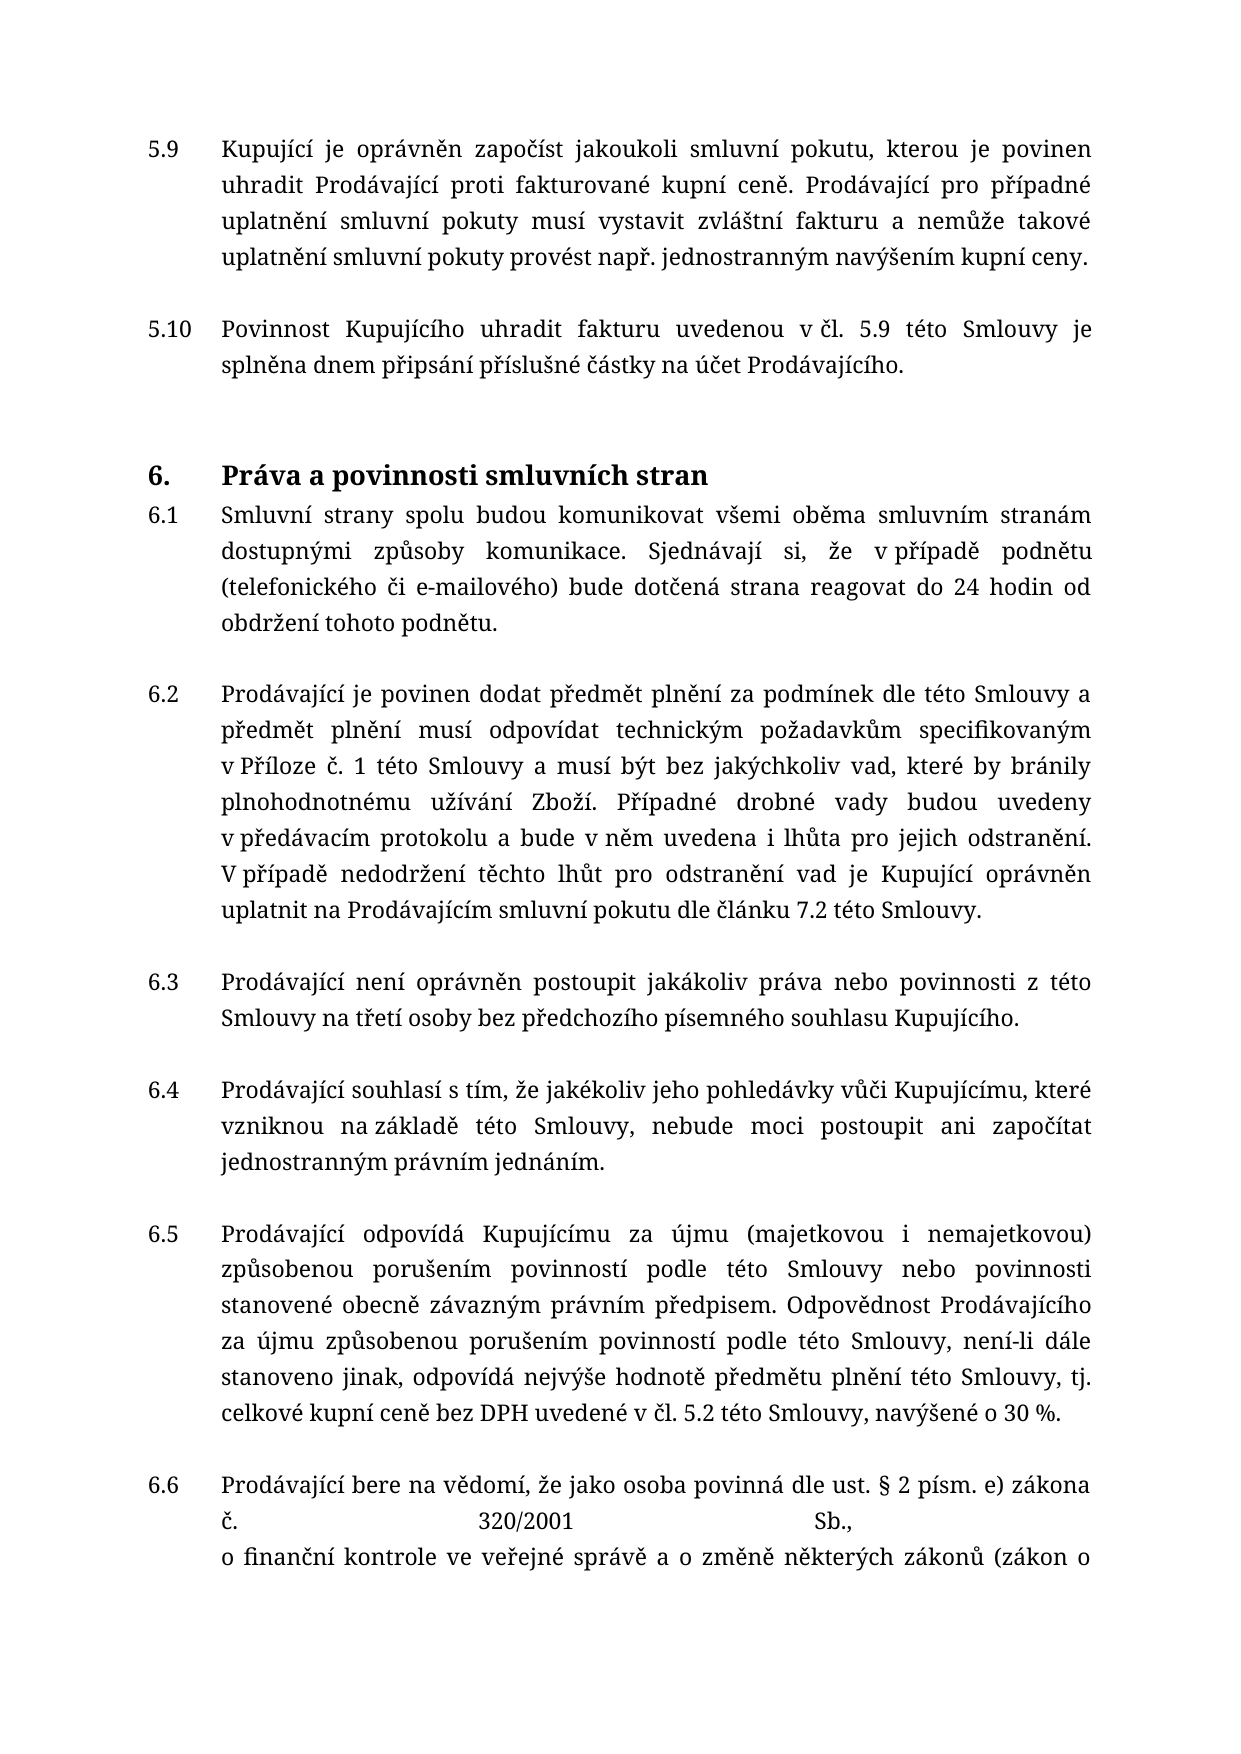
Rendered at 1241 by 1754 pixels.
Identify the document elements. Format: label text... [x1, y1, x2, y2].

text 6. Práva a povinnosti smluvních stran [148, 456, 1093, 493]
text 5.10 Povinnost Kupujícího uhradit fakturu uvedenou v čl. 5.9 této Smlouvy je splněna dnem připsání příslušné částky na účet Prodávajícího. [148, 313, 1093, 380]
text 5.9 Kupující je oprávněn započíst jakoukoli smluvní pokutu, kterou je povinen uhradit Prodávající proti fakturované kupní ceně. Prodávající pro případné uplatnění smluvní pokuty musí vystavit zvláštní fakturu a nemůže takové uplatnění smluvní pokuty provést např. jednostranným navýšením kupní ceny. [148, 133, 1093, 272]
text 6.2 Prodávající je povinen dodat předmět plnění za podmínek dle této Smlouvy a předmět plnění musí odpovídat technickým požadavkům specifikovaným v Příloze č. 1 této Smlouvy a musí být bez jakýchkoliv vad, které by bránily plnohodnotnému užívání Zboží. Případné drobné vady budou uvedeny v předávacím protokolu a bude v něm uvedena i lhůta pro jejich odstranění. V případě nedodržení těchto lhůt pro odstranění vad je Kupující oprávněn uplatnit na Prodávajícím smluvní pokutu dle článku 7.2 této Smlouvy. [148, 678, 1093, 925]
text 6.4 Prodávající souhlasí s tím, že jakékoliv jeho pohledávky vůči Kupujícímu, které vzniknou na základě této Smlouvy, nebude moci postoupit ani započítat jednostranným právním jednáním. [148, 1074, 1093, 1177]
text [148, 1469, 1093, 1572]
text 6.3 Prodávající není oprávněn postoupit jakákoliv práva nebo povinnosti z této Smlouvy na třetí osoby bez předchozího písemného souhlasu Kupujícího. [148, 966, 1093, 1033]
text 6.5 Prodávající odpovídá Kupujícímu za újmu (majetkovou i nemajetkovou) způsobenou porušením povinností podle této Smlouvy nebo povinnosti stanovené obecně závazným právním předpisem. Odpovědnost Prodávajícího za újmu způsobenou porušením povinností podle této Smlouvy, není-li dále stanoveno jinak, odpovídá nejvýše hodnotě předmětu plnění této Smlouvy, tj. celkové kupní ceně bez DPH uvedené v čl. 5.2 této Smlouvy, navýšené o 30 %. [148, 1217, 1093, 1428]
text 6.1 Smluvní strany spolu budou komunikovat všemi oběma smluvním stranám dostupnými způsoby komunikace. Sjednávají si, že v případě podnětu (telefonického či e-mailového) bude dotčená strana reagovat do 24 hodin od obdržení tohoto podnětu. [148, 499, 1093, 638]
